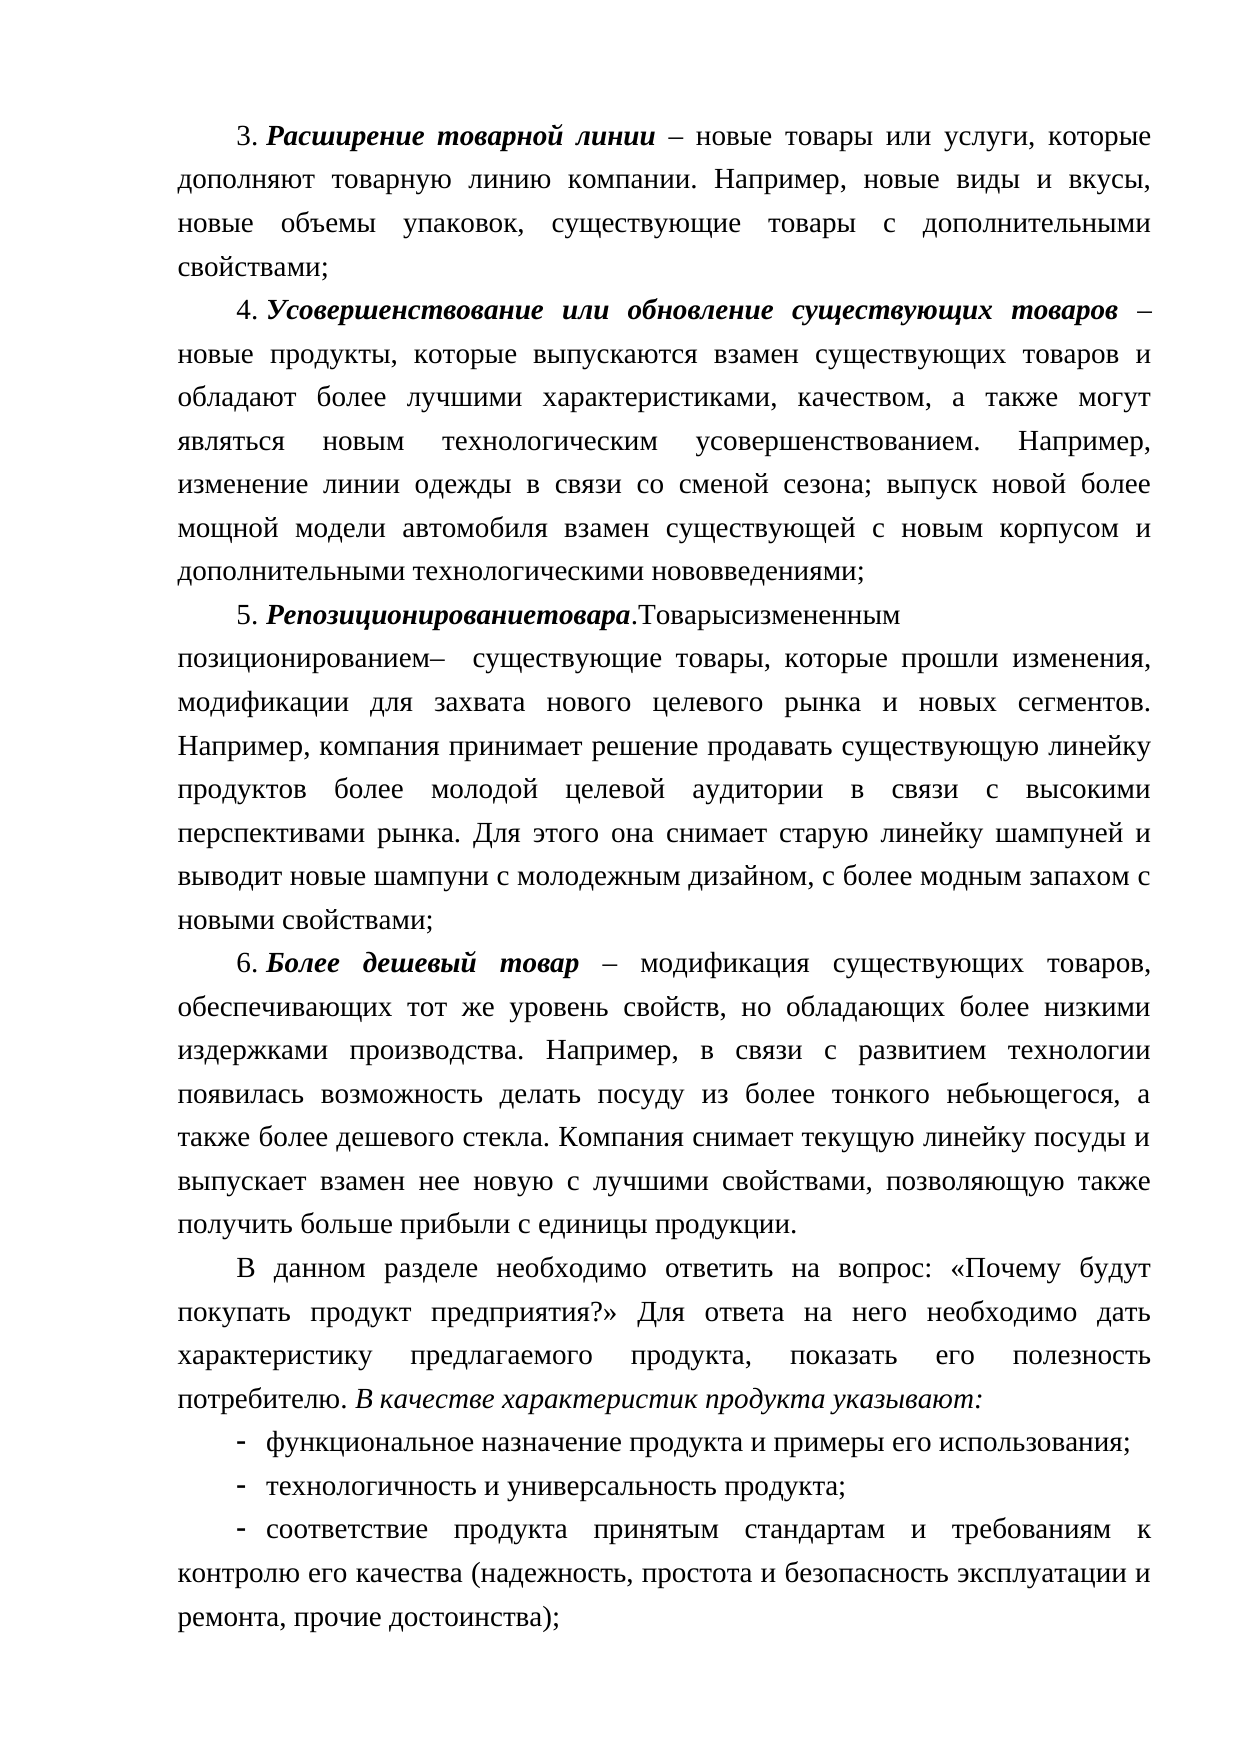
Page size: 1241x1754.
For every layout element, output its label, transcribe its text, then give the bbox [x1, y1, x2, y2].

list технологичность и универсальность продукта; [177, 1468, 1152, 1502]
text 3. Расширение товарной линии – новые товары или услуги, которые дополняют товарную линию компании. Например, новые виды и вкусы, новые объемы упаковок, существующие товары с дополнительными свойствами; [177, 118, 1152, 282]
text 5. Репозиционированиетовара.Товарысизмененным позиционированием– существующие товары, которые прошли изменения, модификации для захвата нового целевого рынка и новых сегментов. Например, компания принимает решение продавать существующую линейку продуктов более молодой целевой аудитории в связи с высокими перспективами рынка. Для этого она снимает старую линейку шампуней и выводит новые шампуни с молодежным дизайном, с более модным запахом с новыми свойствами; [177, 597, 1152, 935]
list соответствие продукта принятым стандартам и требованиям к контролю его качества (надежность, простота и безопасность эксплуатации и ремонта, прочие достоинства); [177, 1512, 1152, 1632]
text В данном разделе необходимо ответить на вопрос: «Почему будут покупать продукт предприятия?» Для ответа на него необходимо дать характеристику предлагаемого продукта, показать его полезность потребителю. В качестве характеристик продукта указывают: [177, 1250, 1152, 1414]
list функциональное назначение продукта и примеры его использования; [177, 1424, 1152, 1458]
text 6. Более дешевый товар – модификация существующих товаров, обеспечивающих тот же уровень свойств, но обладающих более низкими издержками производства. Например, в связи с развитием технологии появилась возможность делать посуду из более тонкого небьющегося, а также более дешевого стекла. Компания снимает текущую линейку посуды и выпускает взамен нее новую с лучшими свойствами, позволяющую также получить больше прибыли с единицы продукции. [177, 945, 1152, 1240]
text 4. Усовершенствование или обновление существующих товаров – новые продукты, которые выпускаются взамен существующих товаров и обладают более лучшими характеристиками, качеством, а также могут являться новым технологическим усовершенствованием. Например, изменение линии одежды в связи со сменой сезона; выпуск новой более мощной модели автомобиля взамен существующей с новым корпусом и дополнительными технологическими нововведениями; [177, 292, 1152, 587]
